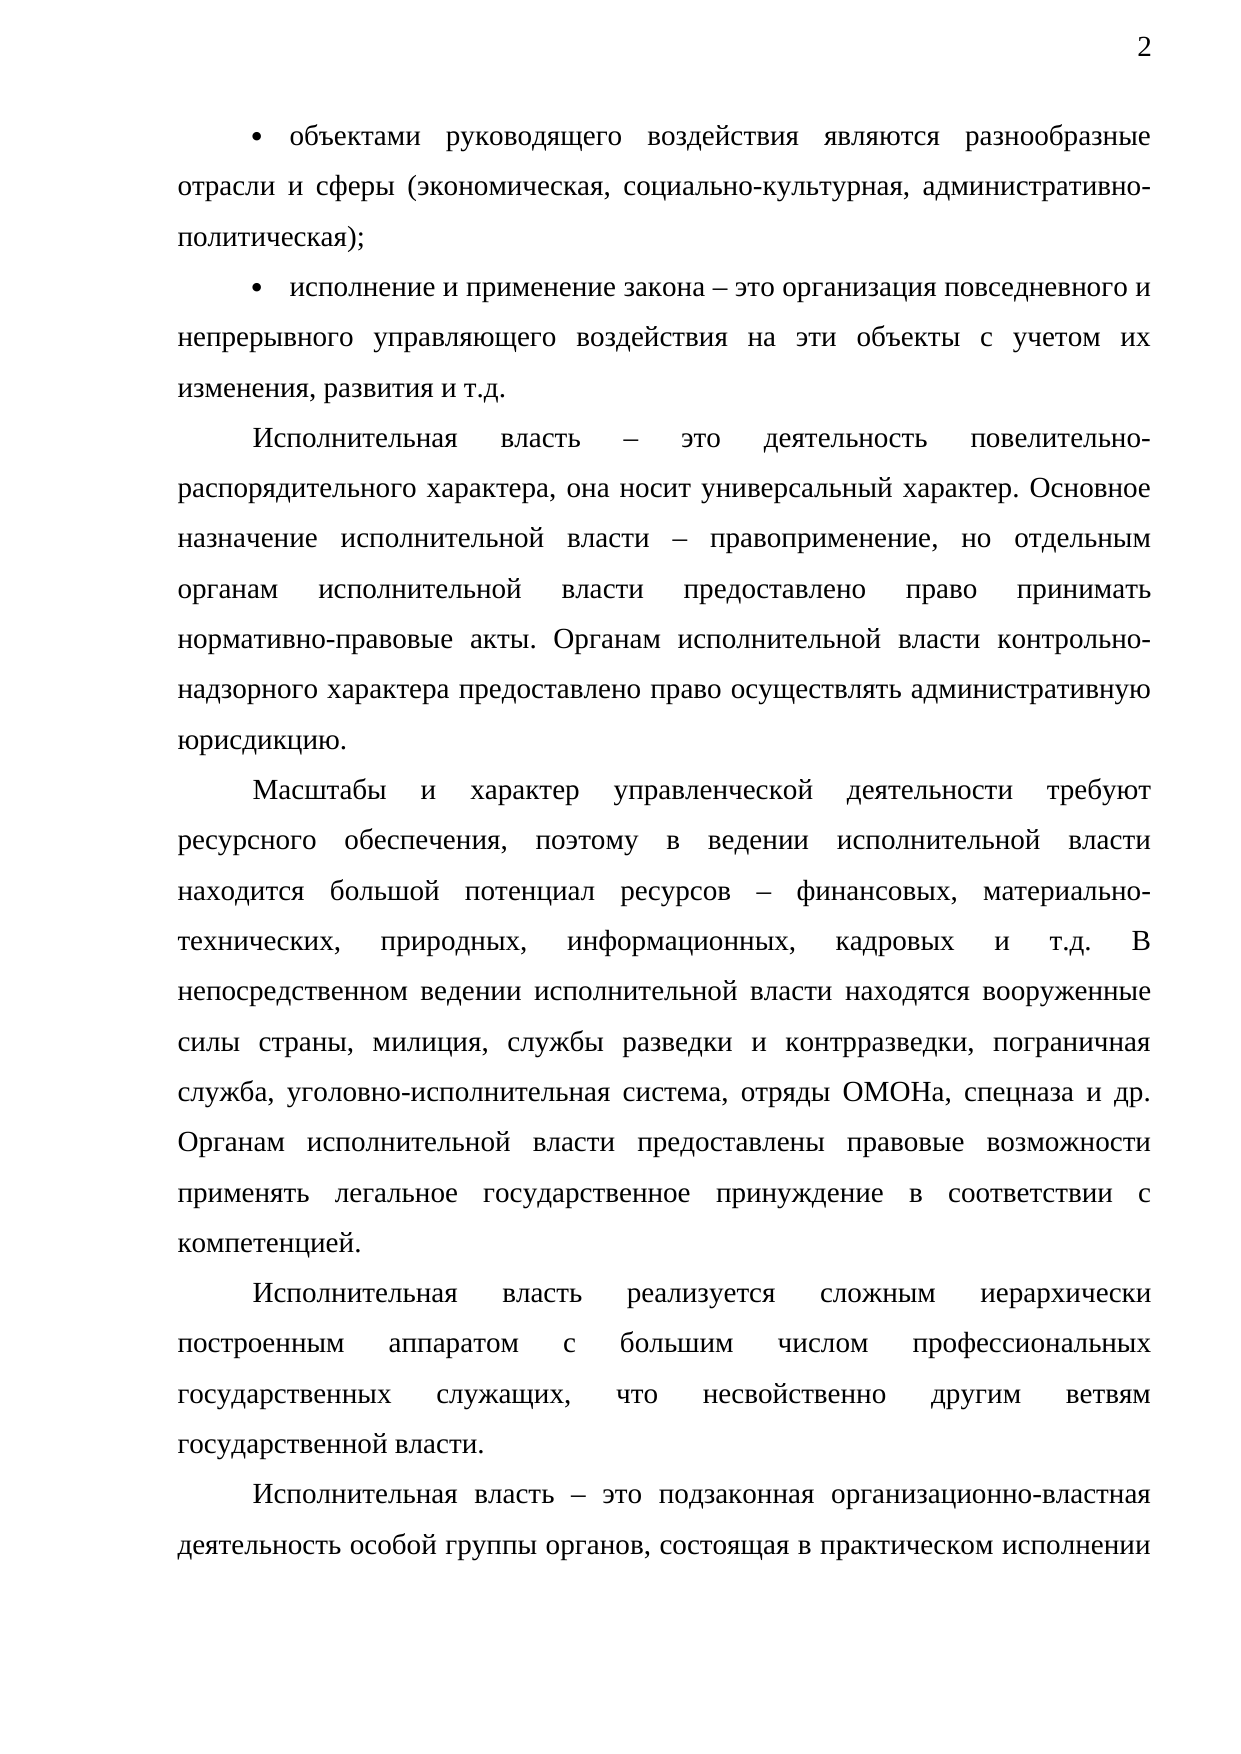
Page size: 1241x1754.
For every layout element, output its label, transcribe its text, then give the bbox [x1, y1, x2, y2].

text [177, 1477, 1152, 1560]
text объектами руководящего воздействия являются разнообразные отрасли и сферы (экономическая, социально-культурная, административно-политическая); [177, 118, 1152, 252]
text Исполнительная власть реализуется сложным иерархически построенным аппаратом с большим числом профессиональных государственных служащих, что несвойственно другим ветвям государственной власти. [177, 1275, 1152, 1460]
text Масштабы и характер управленческой деятельности требуют ресурсного обеспечения, поэтому в ведении исполнительной власти находится большой потенциал ресурсов – финансовых, материально-технических, природных, информационных, кадровых и т.д. В непосредственном ведении исполнительной власти находятся вооруженные силы страны, милиция, службы разведки и контрразведки, пограничная служба, уголовно-исполнительная система, отряды ОМОНа, спецназа и др. Органам исполнительной власти предоставлены правовые возможности применять легальное государственное принуждение в соответствии с компетенцией. [177, 772, 1152, 1258]
text Исполнительная власть – это деятельность повелительно-распорядительного характера, она носит универсальный характер. Основное назначение исполнительной власти – правоприменение, но отдельным органам исполнительной власти предоставлено право принимать нормативно-правовые акты. Органам исполнительной власти контрольно-надзорного характера предоставлено право осуществлять административную юрисдикцию. [177, 420, 1152, 755]
text исполнение и применение закона – это организация повседневного и непрерывного управляющего воздействия на эти объекты с учетом их изменения, развития и т.д. [177, 269, 1152, 403]
